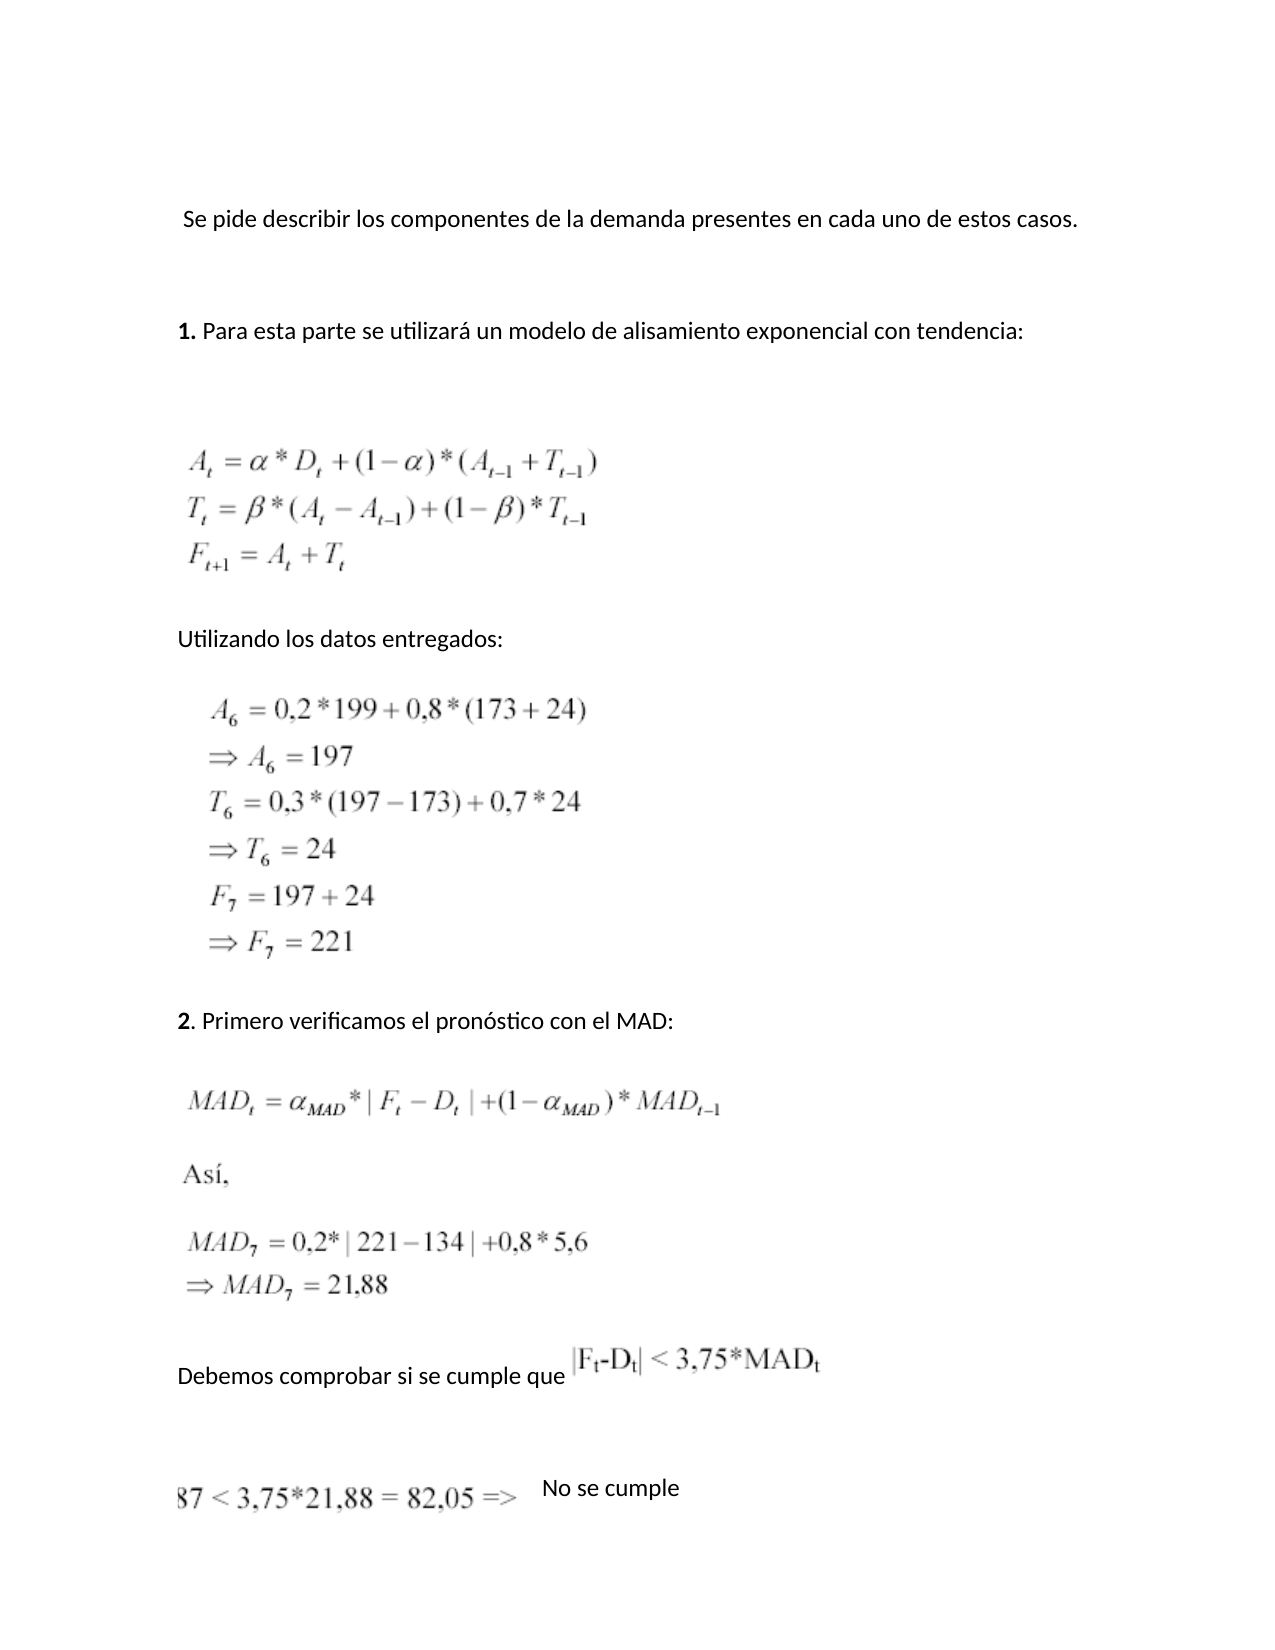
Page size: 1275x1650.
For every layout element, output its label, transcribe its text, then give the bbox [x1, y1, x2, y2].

picture [177, 426, 663, 598]
text Se pide describir los componentes de la demanda presentes en cada uno de estos casos. [177, 203, 1098, 234]
text No se cumple [524, 1472, 1098, 1502]
text 1. Para esta parte se utilizará un modelo de alisamiento exponencial con tendencia: [177, 315, 1098, 346]
picture [177, 1061, 800, 1313]
text Utilizando los datos entregados: [177, 623, 1098, 653]
text 2. Primero verificamos el pronóstico con el MAD: [177, 1005, 1098, 1036]
picture [177, 1470, 524, 1537]
picture [177, 678, 668, 981]
picture [571, 1337, 849, 1385]
